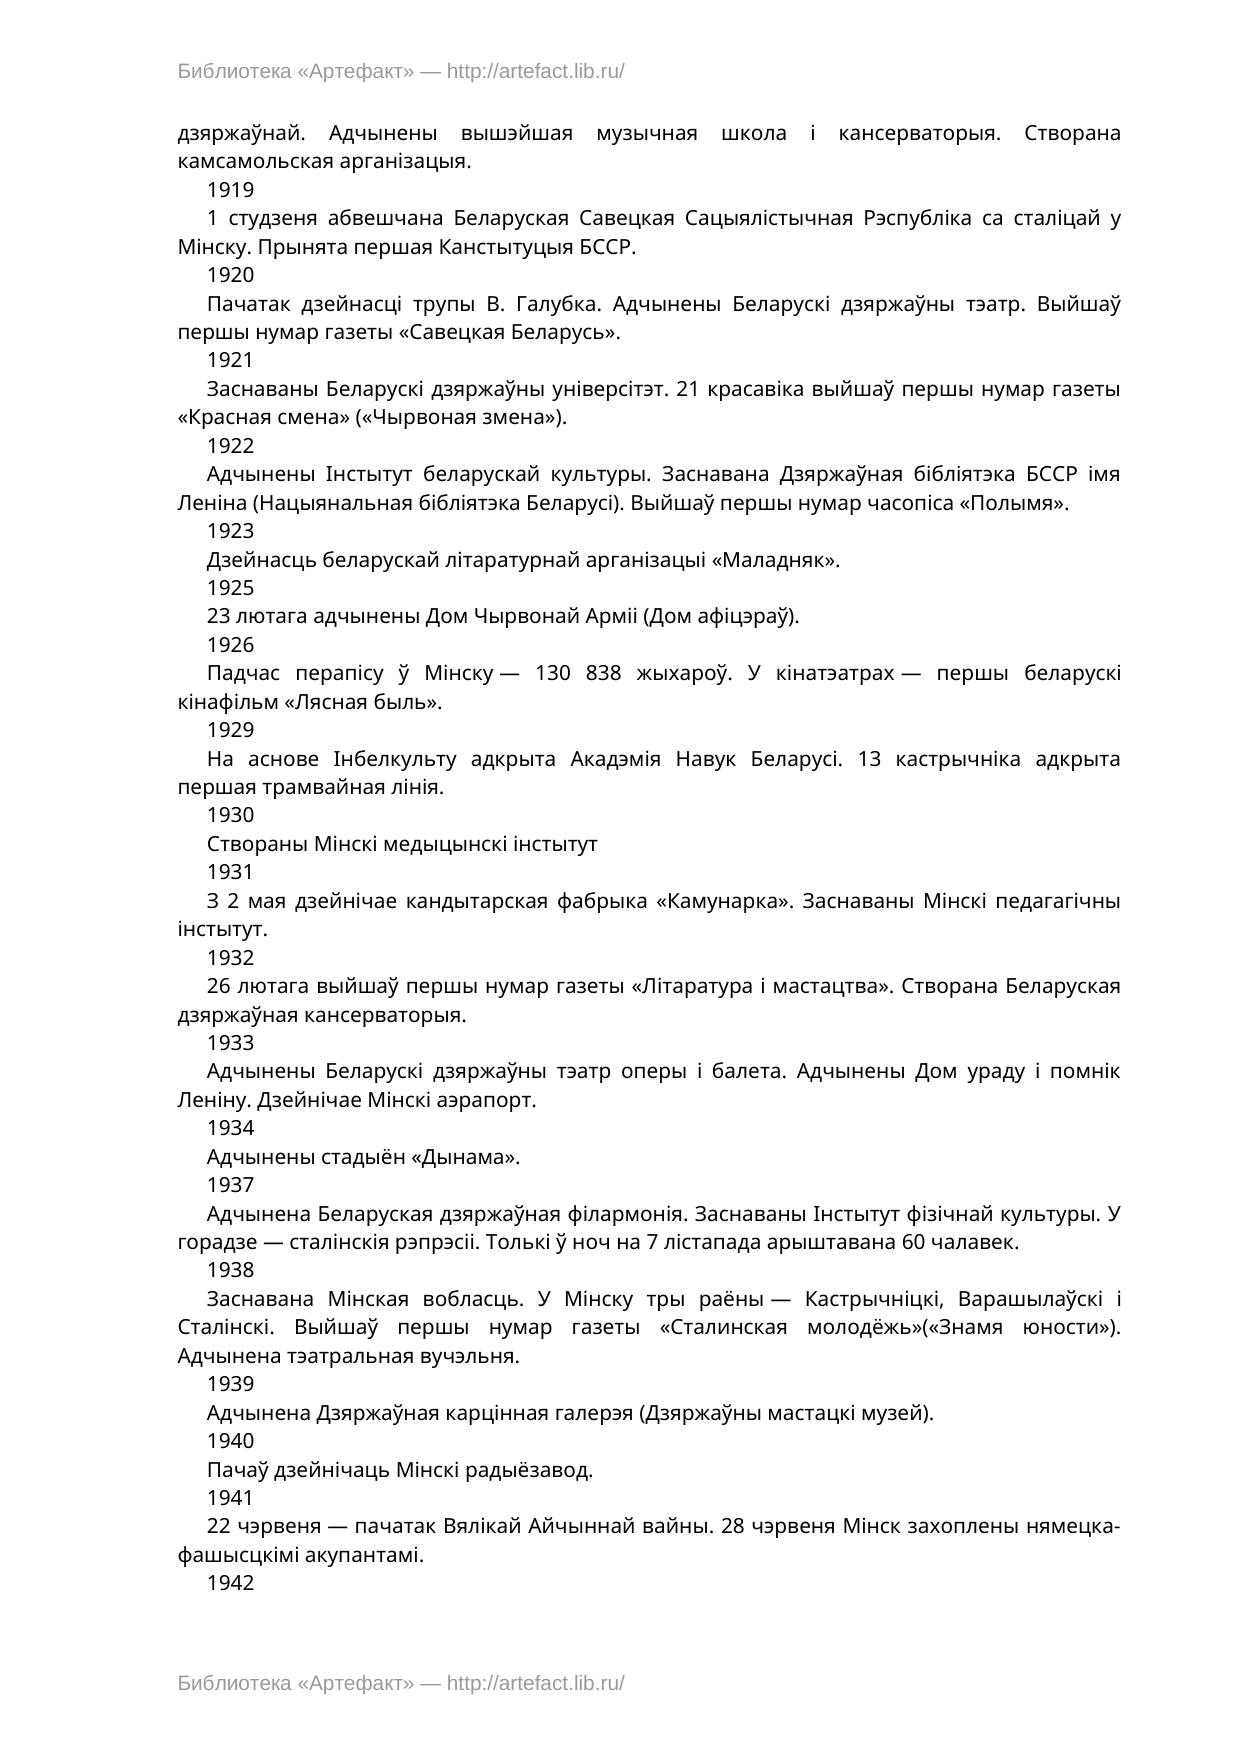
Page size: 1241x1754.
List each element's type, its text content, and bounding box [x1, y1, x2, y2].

text 1933 [177, 1028, 1122, 1057]
text 1919 [177, 175, 1122, 203]
text Адчынена Беларуская дзяржаўная філармонія. Заснаваны Інстытут фізічнай культуры. У горадзе — сталінскія рэпрэсіі. Толькі ў ноч на 7 лістапада арыштавана 60 чалавек. [177, 1199, 1122, 1256]
text Заснавана Мінская вобласць. У Мінску тры раёны — Кастрычніцкі, Варашылаўскі і Сталінскі. Выйшаў першы нумар газеты «Сталинская молодёжь»(«Знамя юности»). Адчынена тэатральная вучэльня. [177, 1284, 1122, 1369]
text 1921 [177, 346, 1122, 374]
text 26 лютага выйшаў першы нумар газеты «Літаратура і мастацтва». Створана Беларуская дзяржаўная кансерваторыя. [177, 971, 1122, 1028]
text 1929 [177, 715, 1122, 744]
text З 2 мая дзейнічае кандытарская фабрыка «Камунарка». Заснаваны Мінскі педагагічны інстытут. [177, 886, 1122, 943]
text Адчынена Дзяржаўная карцінная галерэя (Дзяржаўны мастацкі музей). [177, 1398, 1122, 1426]
text Адчынены Беларускі дзяржаўны тэатр оперы і балета. Адчынены Дом ураду і помнік Леніну. Дзейнічае Мінскі аэрапорт. [177, 1057, 1122, 1113]
text 1925 [177, 573, 1122, 602]
text 1 студзеня абвешчана Беларуская Савецкая Сацыялістычная Рэспубліка са сталіцай у Мінску. Прынята першая Канстытуцыя БССР. [177, 203, 1122, 260]
text 1923 [177, 516, 1122, 545]
text Заснаваны Беларускі дзяржаўны універсітэт. 21 красавіка выйшаў першы нумар газеты «Красная смена» («Чырвоная змена»). [177, 374, 1122, 431]
text 1942 [177, 1568, 1122, 1597]
text 23 лютага адчынены Дом Чырвонай Арміі (Дом афіцэраў). [177, 602, 1122, 630]
text 22 чэрвеня — пачатак Вялікай Айчыннай вайны. 28 чэрвеня Мінск захоплены нямецка-фашысцкімі акупантамі. [177, 1512, 1122, 1568]
text 1920 [177, 260, 1122, 289]
text Адчынены Інстытут беларускай культуры. Заснавана Дзяржаўная бібліятэка БССР імя Леніна (Нацыянальная бібліятэка Беларусі). Выйшаў першы нумар часопіса «Полымя». [177, 459, 1122, 516]
text 1937 [177, 1170, 1122, 1199]
text 1939 [177, 1369, 1122, 1398]
text Створаны Мінскі медыцынскі інстытут [177, 829, 1122, 857]
text 1922 [177, 431, 1122, 459]
text Дзейнасць беларускай літаратурнай арганізацыі «Маладняк». [177, 545, 1122, 573]
text Падчас перапісу ў Мінску — 130 838 жыхароў. У кінатэатрах — першы беларускі кінафільм «Лясная быль». [177, 658, 1122, 715]
text 1931 [177, 857, 1122, 886]
text Пачатак дзейнасці трупы В. Галубка. Адчынены Беларускі дзяржаўны тэатр. Выйшаў першы нумар газеты «Савецкая Беларусь». [177, 289, 1122, 346]
text Адчынены стадыён «Дынама». [177, 1142, 1122, 1170]
text 1926 [177, 630, 1122, 658]
text Пачаў дзейнічаць Мінскі радыёзавод. [177, 1455, 1122, 1483]
text 1934 [177, 1113, 1122, 1142]
text 1930 [177, 801, 1122, 829]
text 1932 [177, 943, 1122, 971]
text На аснове Інбелкульту адкрыта Акадэмія Навук Беларусі. 13 кастрычніка адкрыта першая трамвайная лінія. [177, 744, 1122, 801]
text 1938 [177, 1256, 1122, 1284]
text 1941 [177, 1483, 1122, 1512]
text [177, 118, 1122, 175]
text 1940 [177, 1426, 1122, 1455]
